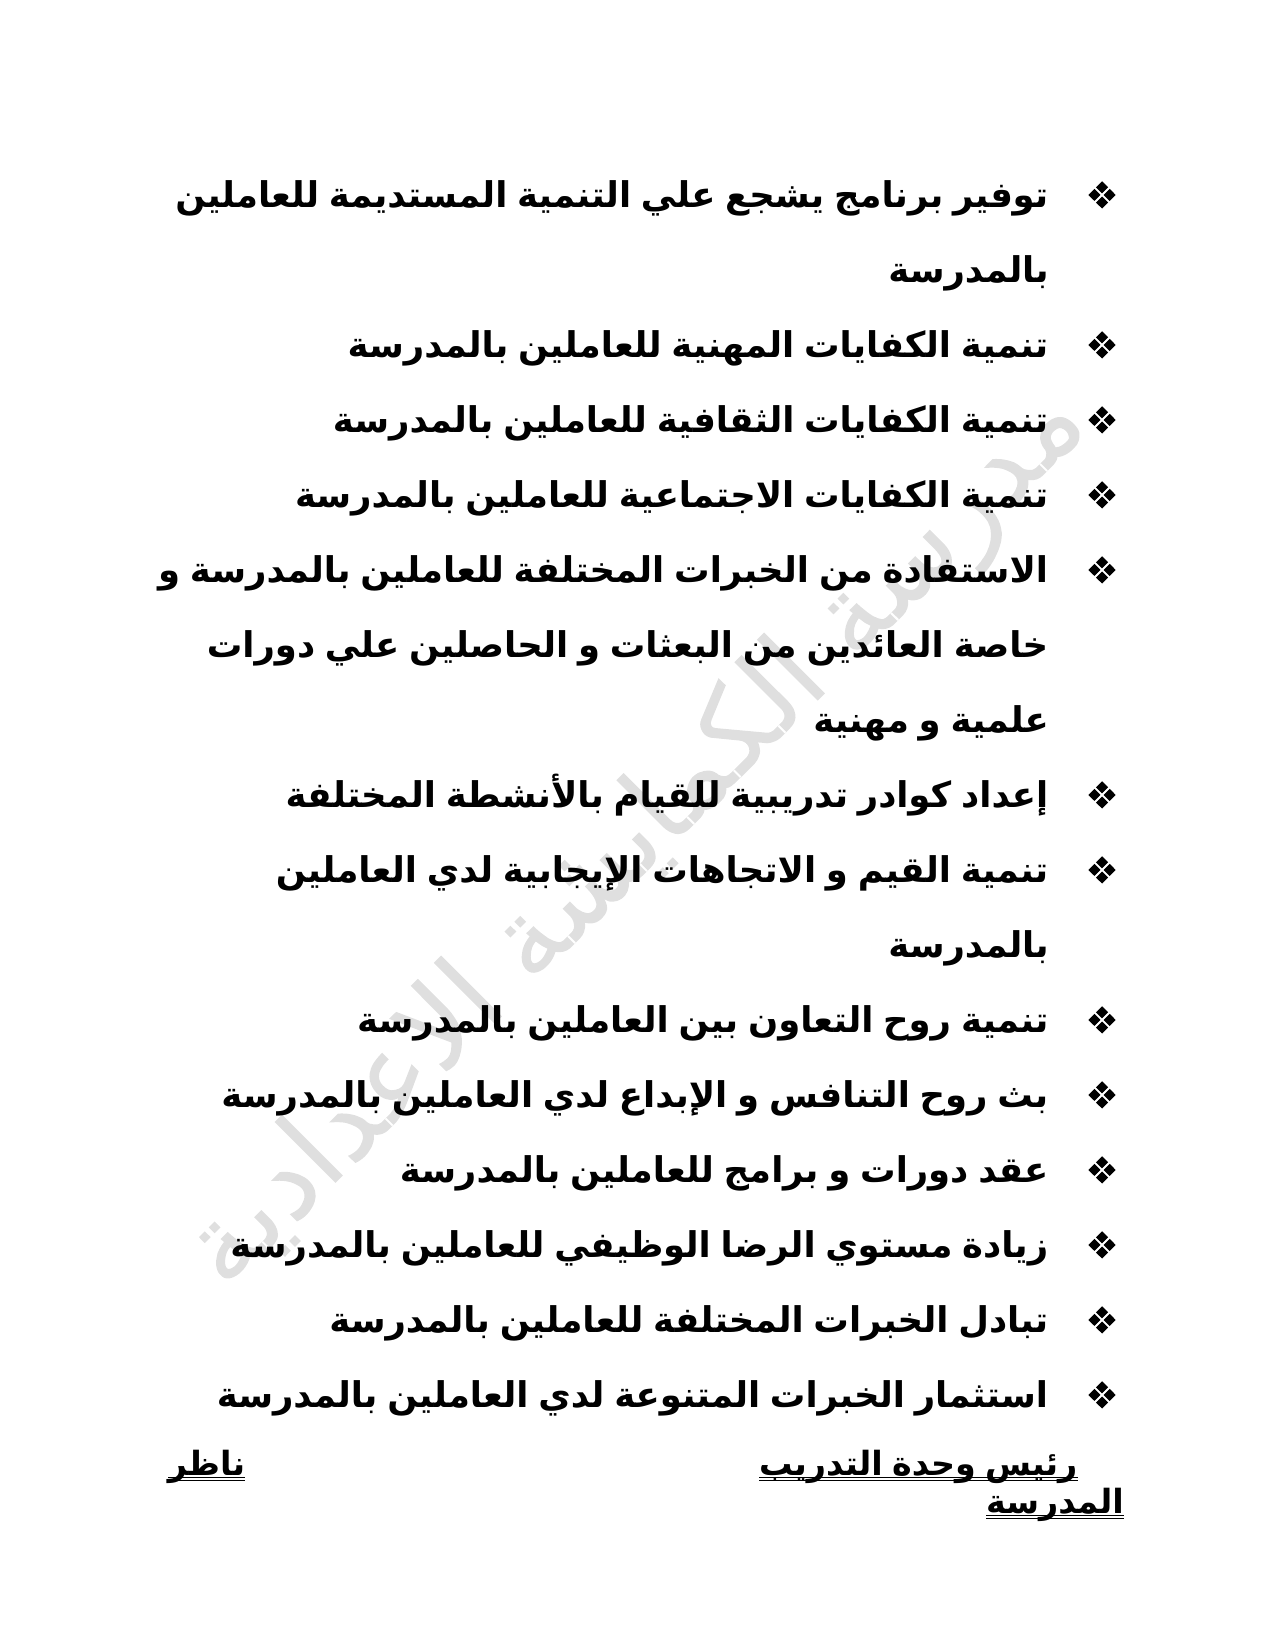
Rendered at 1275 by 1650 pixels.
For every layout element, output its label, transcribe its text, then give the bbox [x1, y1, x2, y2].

list تنمية الكفايات الاجتماعية للعاملين بالمدرسة [130, 448, 1086, 523]
list تنمية القيم و الاتجاهات الإيجابية لدي العاملين بالمدرسة [130, 823, 1086, 973]
text رئيس وحدة التدريب ناظر المدرسة [130, 1443, 1123, 1520]
list تنمية الكفايات الثقافية للعاملين بالمدرسة [130, 373, 1086, 448]
list تنمية الكفايات المهنية للعاملين بالمدرسة [130, 298, 1086, 373]
list الاستفادة من الخبرات المختلفة للعاملين بالمدرسة و خاصة العائدين من البعثات و الحاصلين علي دورات علمية و مهنية [130, 523, 1086, 748]
list عقد دورات و برامج للعاملين بالمدرسة [130, 1123, 1086, 1198]
list إعداد كوادر تدريبية للقيام بالأنشطة المختلفة [130, 748, 1086, 823]
list توفير برنامج يشجع علي التنمية المستديمة للعاملين بالمدرسة [130, 148, 1086, 298]
list تبادل الخبرات المختلفة للعاملين بالمدرسة [130, 1273, 1086, 1348]
list بث روح التنافس و الإبداع لدي العاملين بالمدرسة [130, 1048, 1086, 1123]
list استثمار الخبرات المتنوعة لدي العاملين بالمدرسة [130, 1348, 1086, 1423]
list تنمية روح التعاون بين العاملين بالمدرسة [130, 973, 1086, 1048]
list زيادة مستوي الرضا الوظيفي للعاملين بالمدرسة [130, 1198, 1086, 1273]
